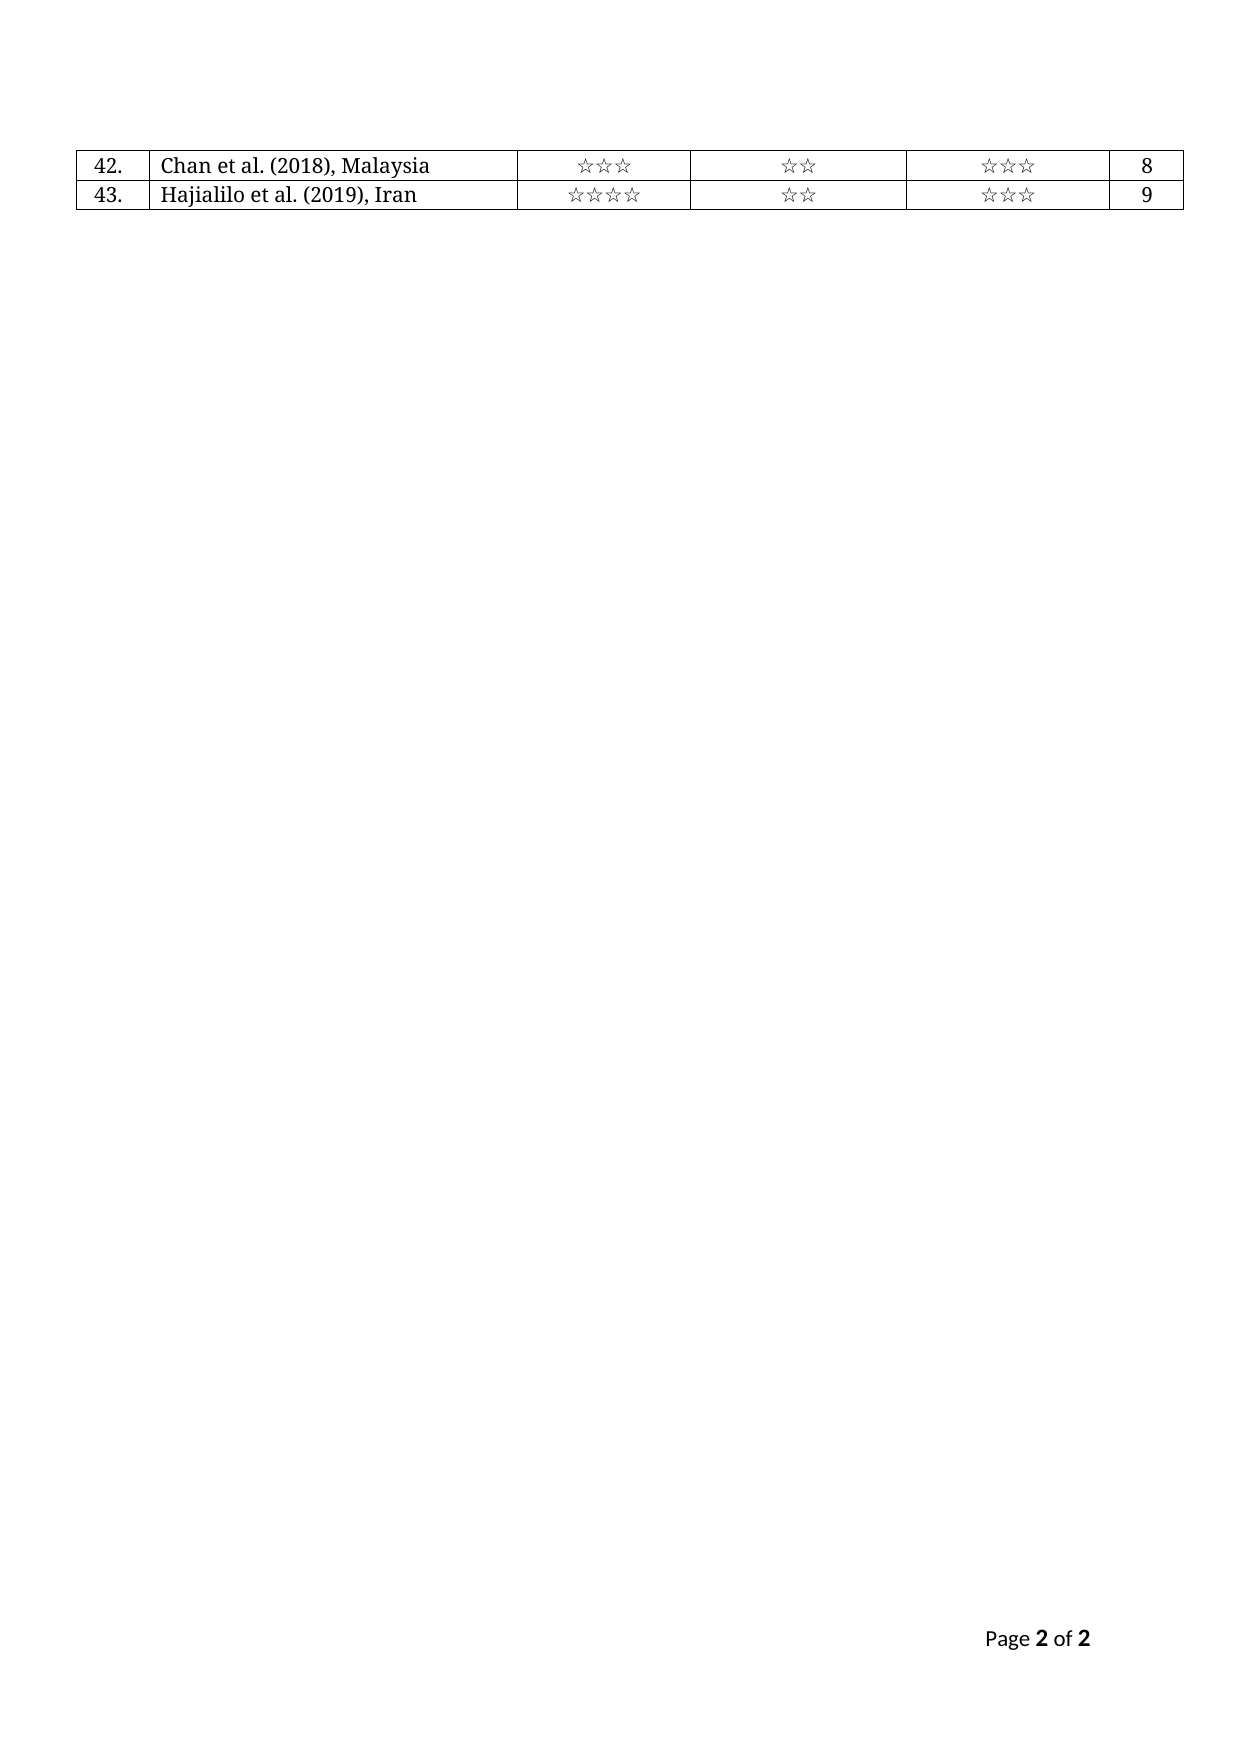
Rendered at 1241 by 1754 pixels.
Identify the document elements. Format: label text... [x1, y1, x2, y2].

table_cell [77, 181, 149, 209]
table_cell Chan et al. (2018), Malaysia [150, 151, 517, 179]
table_cell Hajialilo et al. (2019), Iran [150, 181, 517, 209]
table_cell ☆☆☆ [907, 151, 1109, 179]
table_cell ☆☆☆☆ [518, 181, 690, 209]
table_cell ☆☆☆ [907, 181, 1109, 209]
table_cell ☆☆☆ [518, 151, 690, 179]
table_cell ☆☆ [691, 181, 906, 209]
table_cell 9 [1110, 181, 1183, 209]
table_cell ☆☆ [691, 151, 906, 179]
table_cell 8 [1110, 151, 1183, 179]
table_cell [77, 151, 149, 179]
